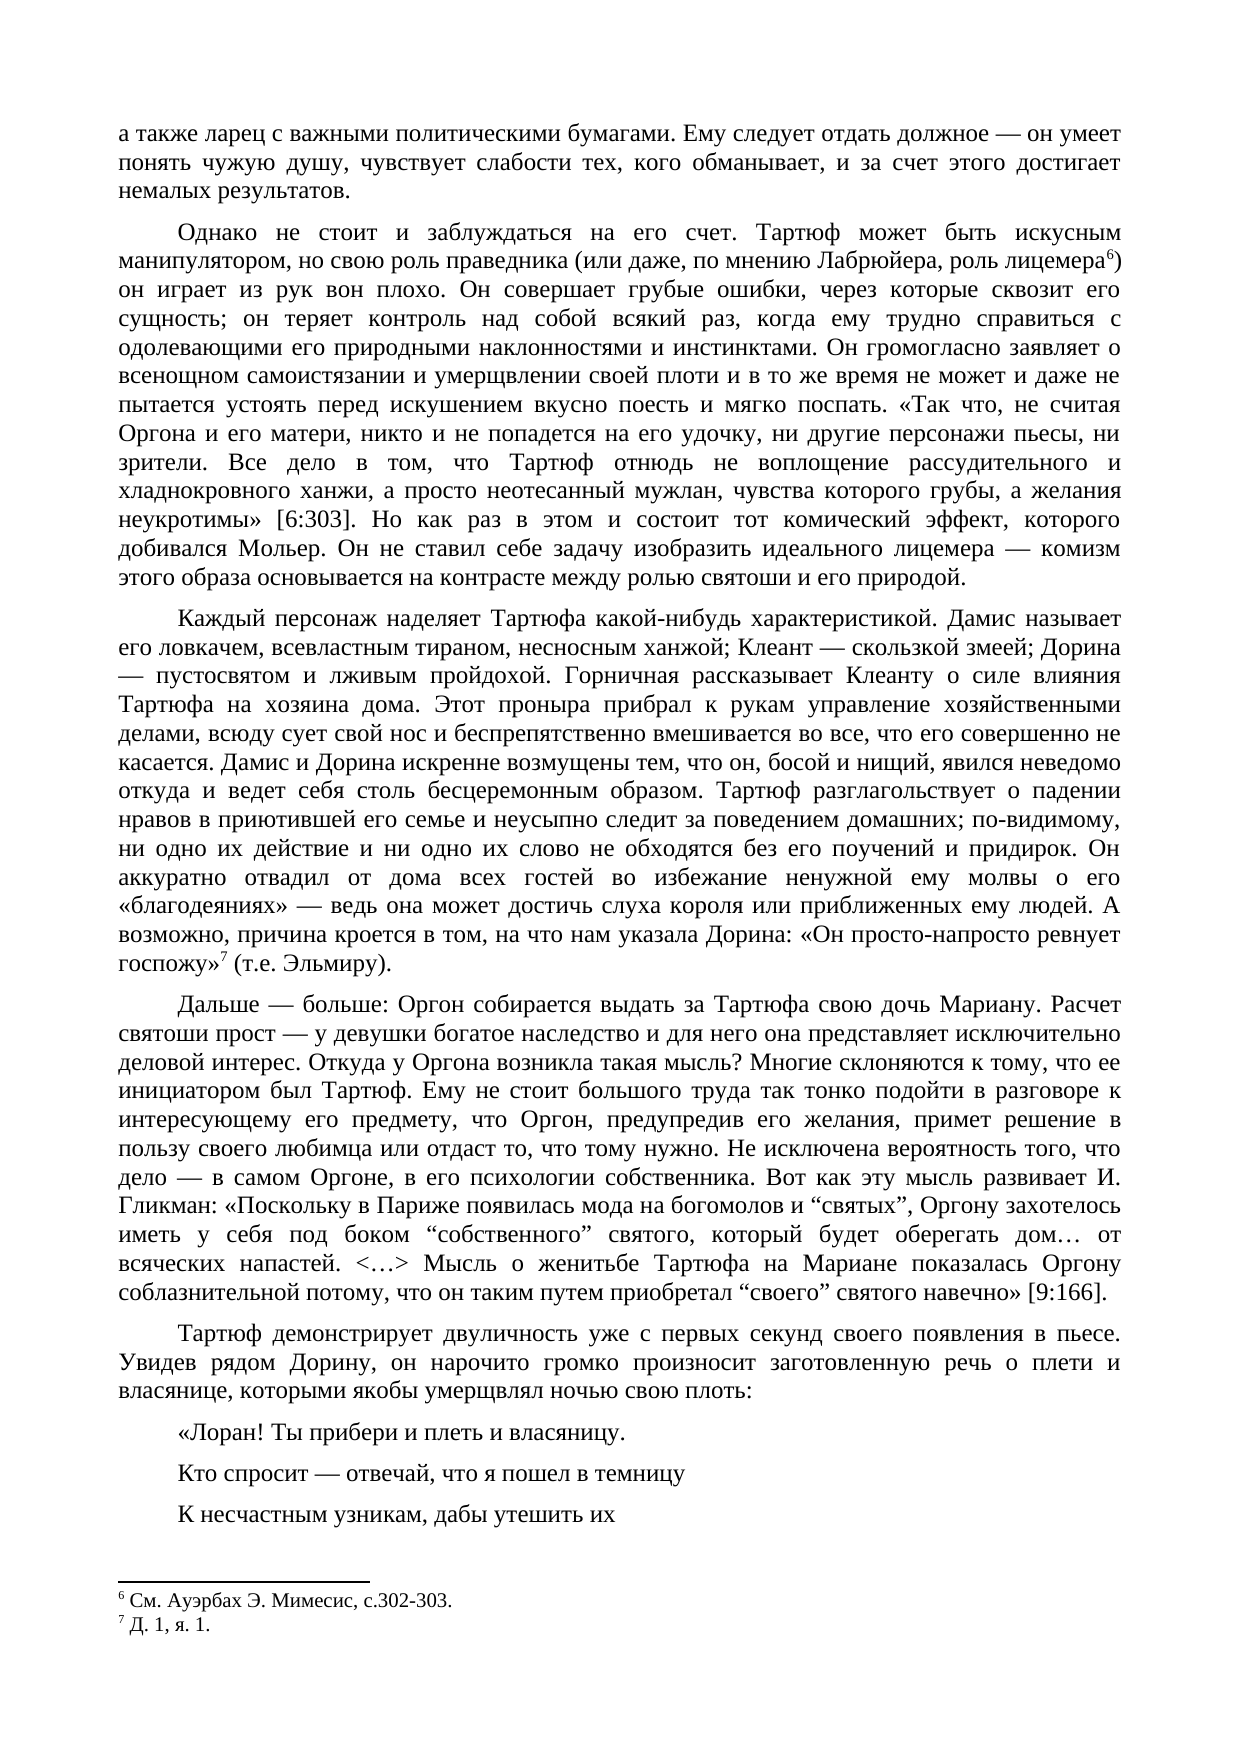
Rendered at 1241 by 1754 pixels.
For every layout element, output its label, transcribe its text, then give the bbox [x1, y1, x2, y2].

text Тартюф демонстрирует двуличность уже с первых секунд своего появления в пьесе. Увидев рядом Дорину, он нарочито громко произносит заготовленную речь о плети и власянице, которыми якобы умерщвлял ночью свою плоть: [118, 1318, 1122, 1404]
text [118, 118, 1122, 204]
text Кто спросит — отвечай, что я пошел в темницу [118, 1458, 1122, 1487]
text К несчастным узникам, дабы утешить их [118, 1499, 1122, 1528]
text Каждый персонаж наделяет Тартюфа какой-нибудь характеристикой. Дамис называет его ловкачем, всевластным тираном, несносным ханжой; Клеант — скользкой змеей; Дорина — пустосвятом и лживым пройдохой. Горничная рассказывает Клеанту о силе влияния Тартюфа на хозяина дома. Этот проныра прибрал к рукам управление хозяйственными делами, всюду сует свой нос и беспрепятственно вмешивается во все, что его совершенно не касается. Дамис и Дорина искренне возмущены тем, что он, босой и нищий, явился неведомо откуда и ведет себя столь бесцеремонным образом. Тартюф разглагольствует о падении нравов в приютившей его семье и неусыпно следит за поведением домашних; по-видимому, ни одно их действие и ни одно их слово не обходятся без его поучений и придирок. Он аккуратно отвадил от дома всех гостей во избежание ненужной ему молвы о его «благодеяниях» — ведь она может достичь слуха короля или приближенных ему людей. А возможно, причина кроется в том, на что нам указала Дорина: «Он просто-напросто ревнует госпожу» (т.е. Эльмиру). [118, 603, 1122, 977]
text «Лоран! Ты прибери и плеть и власяницу. [118, 1417, 1122, 1446]
text Однако не стоит и заблуждаться на его счет. Тартюф может быть искусным манипулятором, но свою роль праведника (или даже, по мнению Лабрюйера, роль лицемера) он играет из рук вон плохо. Он совершает грубые ошибки, через которые сквозит его сущность; он теряет контроль над собой всякий раз, когда ему трудно справиться с одолевающими его природными наклонностями и инстинктами. Он громогласно заявляет о всенощном самоистязании и умерщвлении своей плоти и в то же время не может и даже не пытается устоять перед искушением вкусно поесть и мягко поспать. «Так что, не считая Оргона и его матери, никто и не попадется на его удочку, ни другие персонажи пьесы, ни зрители. Все дело в том, что Тартюф отнюдь не воплощение рассудительного и хладнокровного ханжи, а просто неотесанный мужлан, чувства которого грубы, а желания неукротимы» [6:303]. Но как раз в этом и состоит тот комический эффект, которого добивался Мольер. Он не ставил себе задачу изобразить идеального лицемера — комизм этого образа основывается на контрасте между ролью святоши и его природой. [118, 217, 1122, 591]
text Дальше — больше: Оргон собирается выдать за Тартюфа свою дочь Мариану. Расчет святоши прост — у девушки богатое наследство и для него она представляет исключительно деловой интерес. Откуда у Оргона возникла такая мысль? Многие склоняются к тому, что ее инициатором был Тартюф. Ему не стоит большого труда так тонко подойти в разговоре к интересующему его предмету, что Оргон, предупредив его желания, примет решение в пользу своего любимца или отдаст то, что тому нужно. Не исключена вероятность того, что дело — в самом Оргоне, в его психологии собственника. Вот как эту мысль развивает И. Гликман: «Поскольку в Париже появилась мода на богомолов и “святых”, Оргону захотелось иметь у себя под боком “собственного” святого, который будет оберегать дом… от всяческих напастей. <…> Мысль о женитьбе Тартюфа на Мариане показалась Оргону соблазнительной потому, что он таким путем приобретал “своего” святого навечно» [9:166]. [118, 989, 1122, 1306]
